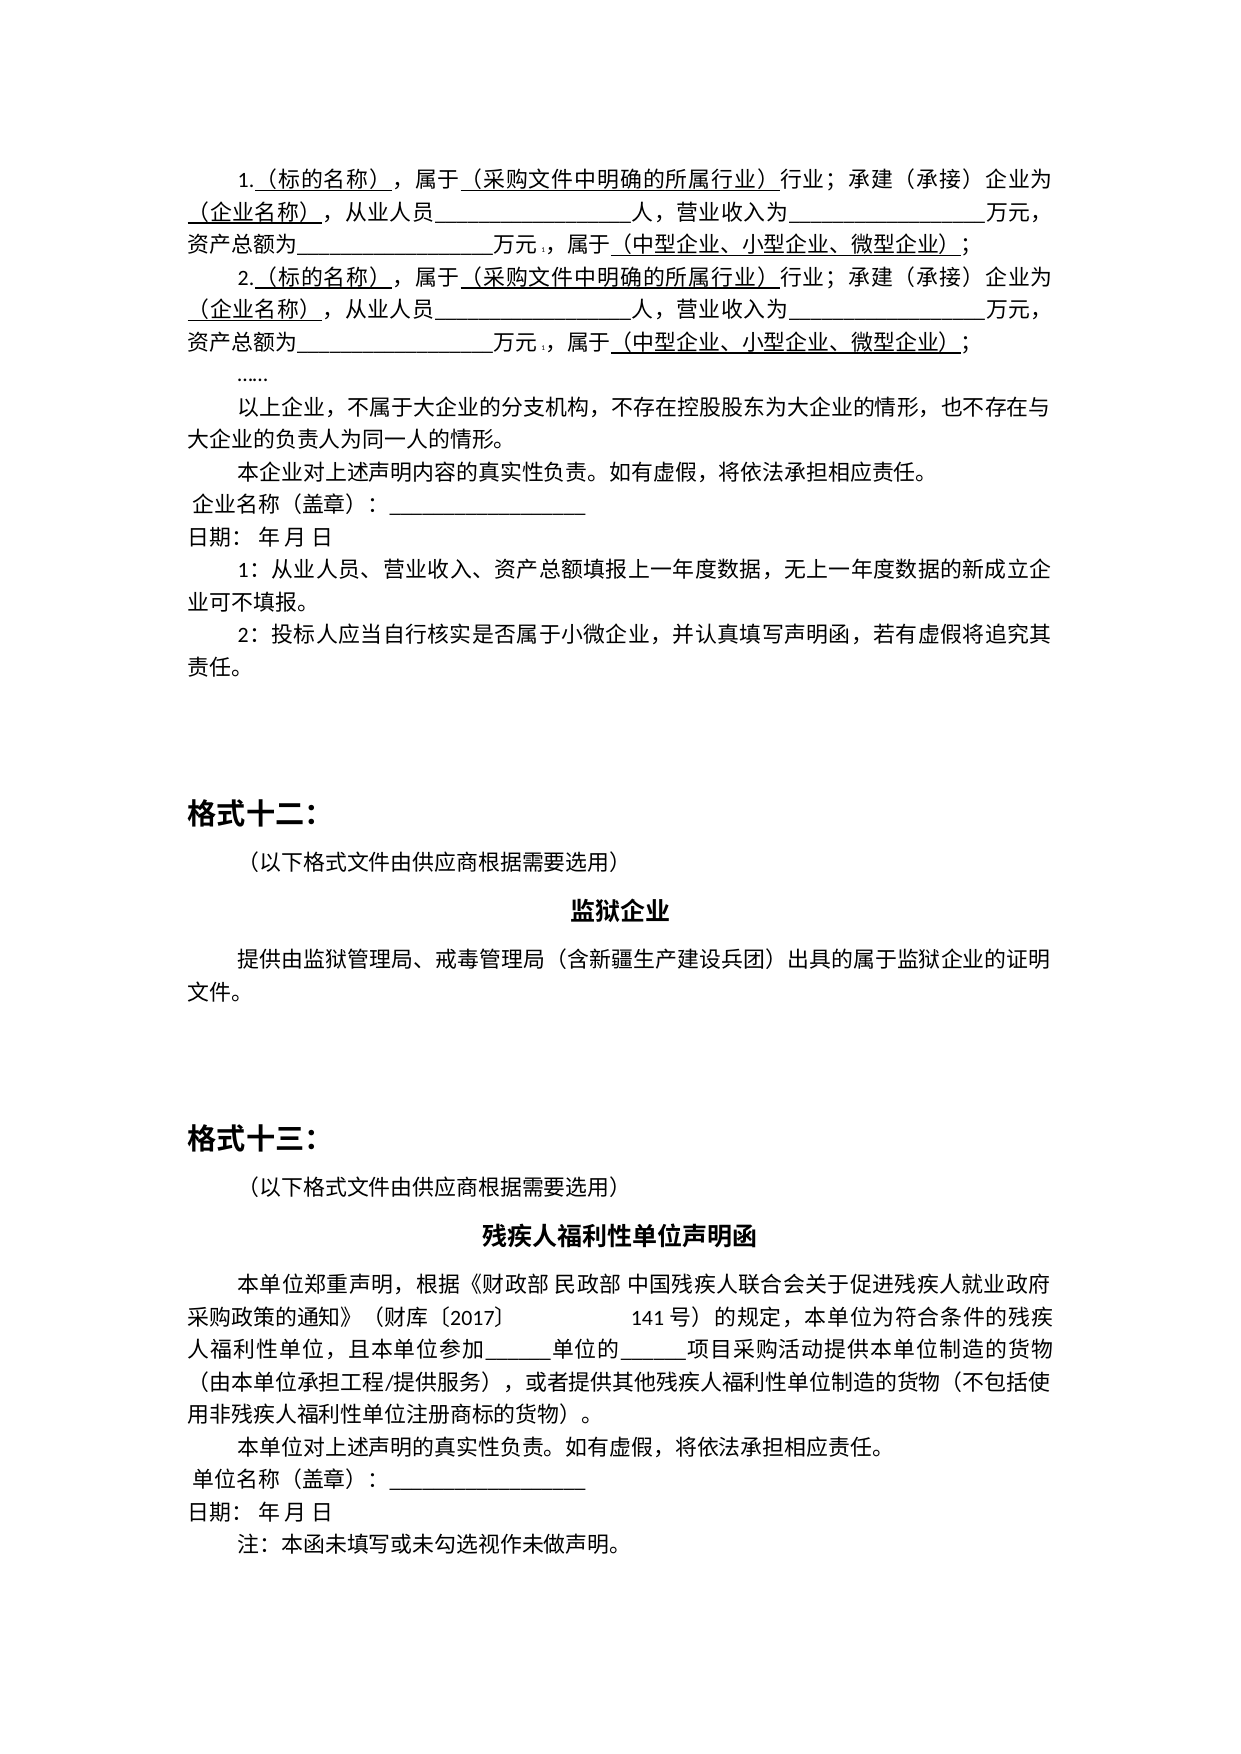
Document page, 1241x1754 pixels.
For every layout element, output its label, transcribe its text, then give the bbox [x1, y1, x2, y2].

text 日期： 年 月 日 [187, 519, 1053, 552]
text 格式十二： [187, 779, 1053, 844]
text 企业名称（盖章）：__________________ [187, 487, 1053, 519]
text 注：本函未填写或未勾选视作未做声明。 [187, 1527, 1053, 1559]
text 监狱企业 [187, 877, 1053, 942]
text （以下格式文件由供应商根据需要选用） [187, 1169, 1053, 1202]
text 日期： 年 月 日 [187, 1494, 1053, 1527]
text 2：投标人应当自行核实是否属于小微企业，并认真填写声明函，若有虚假将追究其责任。 [187, 617, 1053, 682]
text 1：从业人员、营业收入、资产总额填报上一年度数据，无上一年度数据的新成立企业可不填报。 [187, 552, 1053, 617]
text 单位名称（盖章）：__________________ [187, 1462, 1053, 1494]
text 本单位郑重声明，根据《财政部 民政部 中国残疾人联合会关于促进残疾人就业政府采购政策的通知》（财库〔2017〕 141号）的规定，本单位为符合条件的残疾人福利性单位，且本单位参加______单位的______项目采购活动提供本单位制造的货物（由本单位承担工程/提供服务），或者提供其他残疾人福利性单位制造的货物（不包括使用非残疾人福利性单位注册商标的货物）。 [187, 1267, 1053, 1429]
text …… [187, 357, 1053, 389]
text 格式十三： [187, 1104, 1053, 1169]
text 2.（标的名称），属于（采购文件中明确的所属行业）行业；承建（承接）企业为（企业名称），从业人员__________________人，营业收入为__________________万元，资产总额为__________________万元1，属于（中型企业、小型企业、微型企业）； [187, 259, 1053, 357]
text 以上企业，不属于大企业的分支机构，不存在控股股东为大企业的情形，也不存在与大企业的负责人为同一人的情形。 [187, 389, 1053, 454]
text 提供由监狱管理局、戒毒管理局（含新疆生产建设兵团）出具的属于监狱企业的证明文件。 [187, 942, 1053, 1007]
text （以下格式文件由供应商根据需要选用） [187, 844, 1053, 877]
text 本企业对上述声明内容的真实性负责。如有虚假，将依法承担相应责任。 [187, 454, 1053, 487]
text 残疾人福利性单位声明函 [187, 1202, 1053, 1267]
text 1.（标的名称），属于（采购文件中明确的所属行业）行业；承建（承接）企业为（企业名称），从业人员__________________人，营业收入为__________________万元，资产总额为__________________万元1，属于（中型企业、小型企业、微型企业）； [187, 162, 1053, 259]
text 本单位对上述声明的真实性负责。如有虚假，将依法承担相应责任。 [187, 1429, 1053, 1462]
